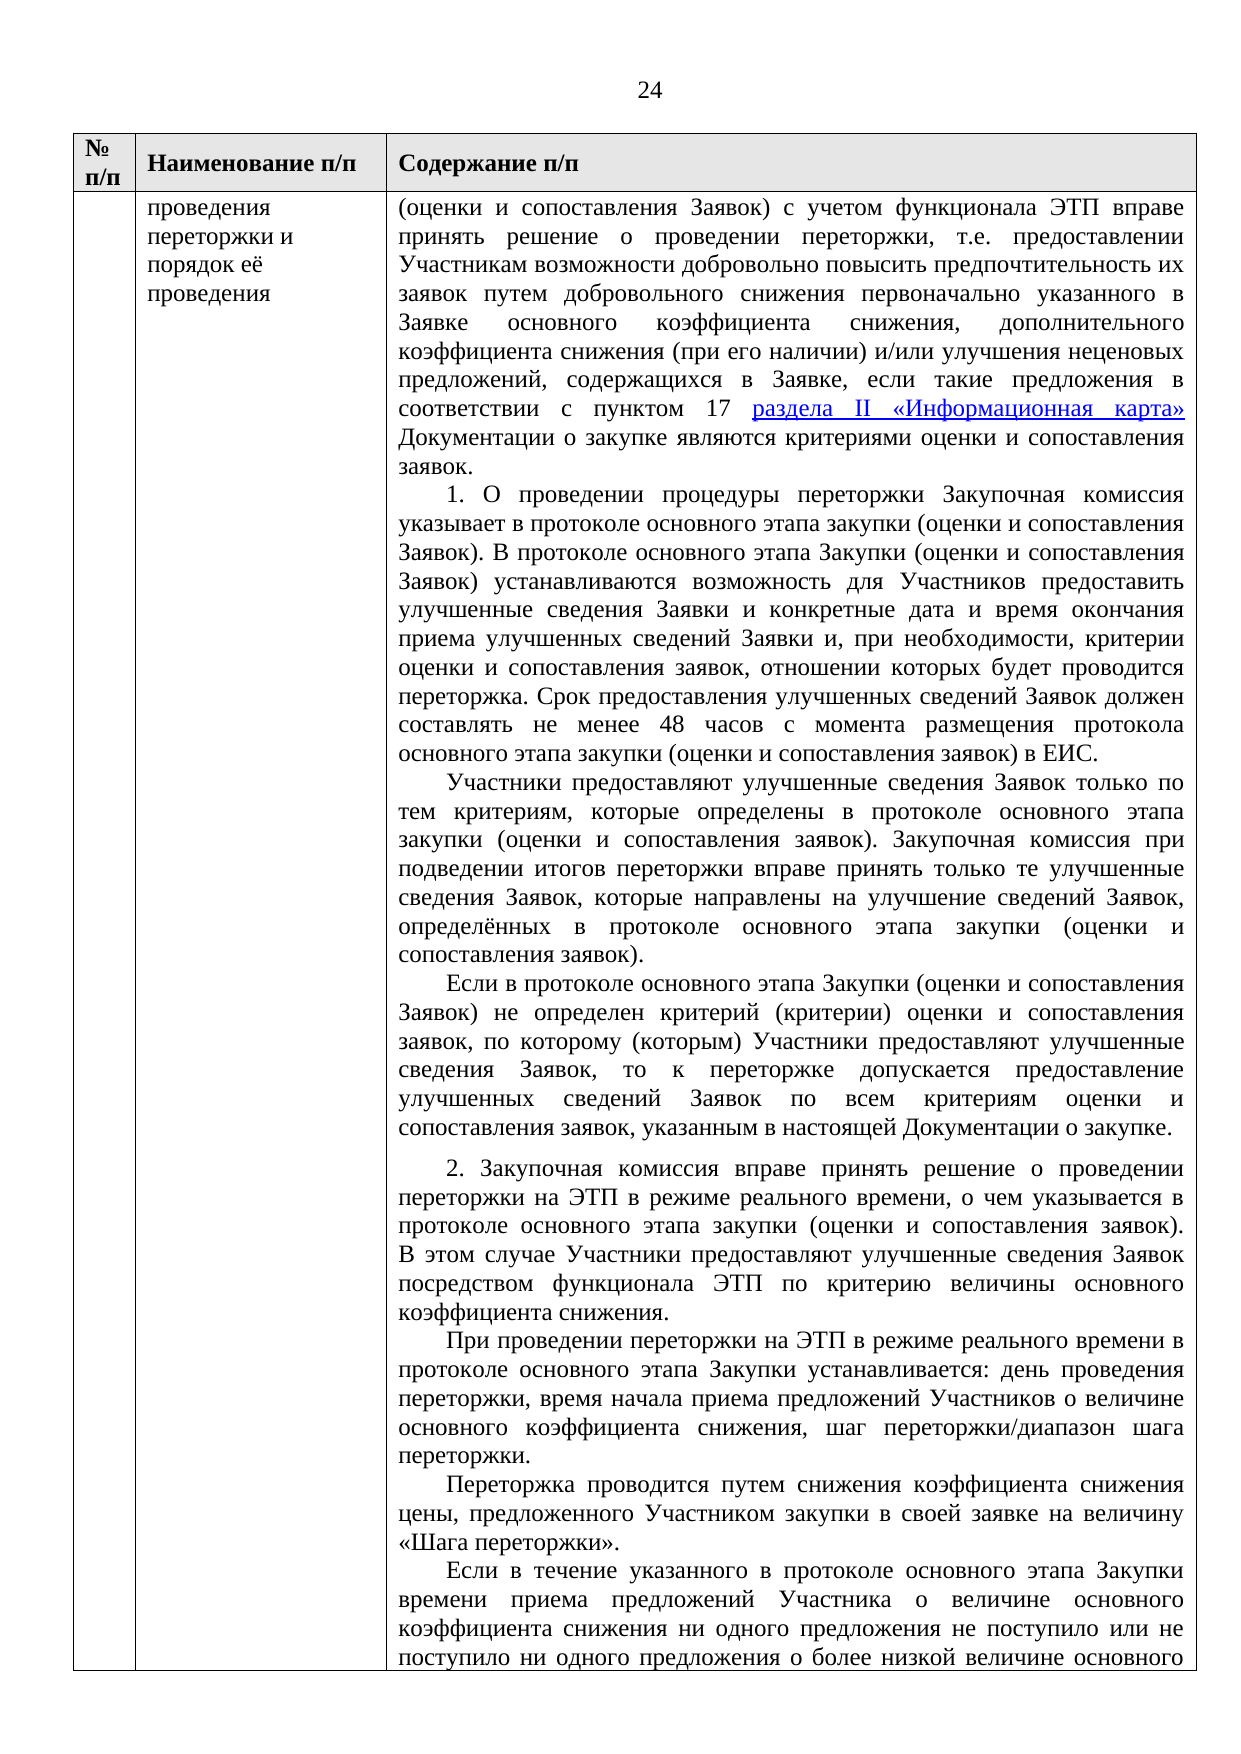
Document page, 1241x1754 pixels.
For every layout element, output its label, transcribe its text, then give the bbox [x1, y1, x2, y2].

table_cell [74, 192, 135, 1670]
table_header № п/п [74, 134, 135, 191]
table_header Содержание п/п [387, 134, 1196, 191]
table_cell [387, 192, 1196, 1670]
table_header Наименование п/п [136, 134, 386, 191]
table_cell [136, 192, 386, 1670]
